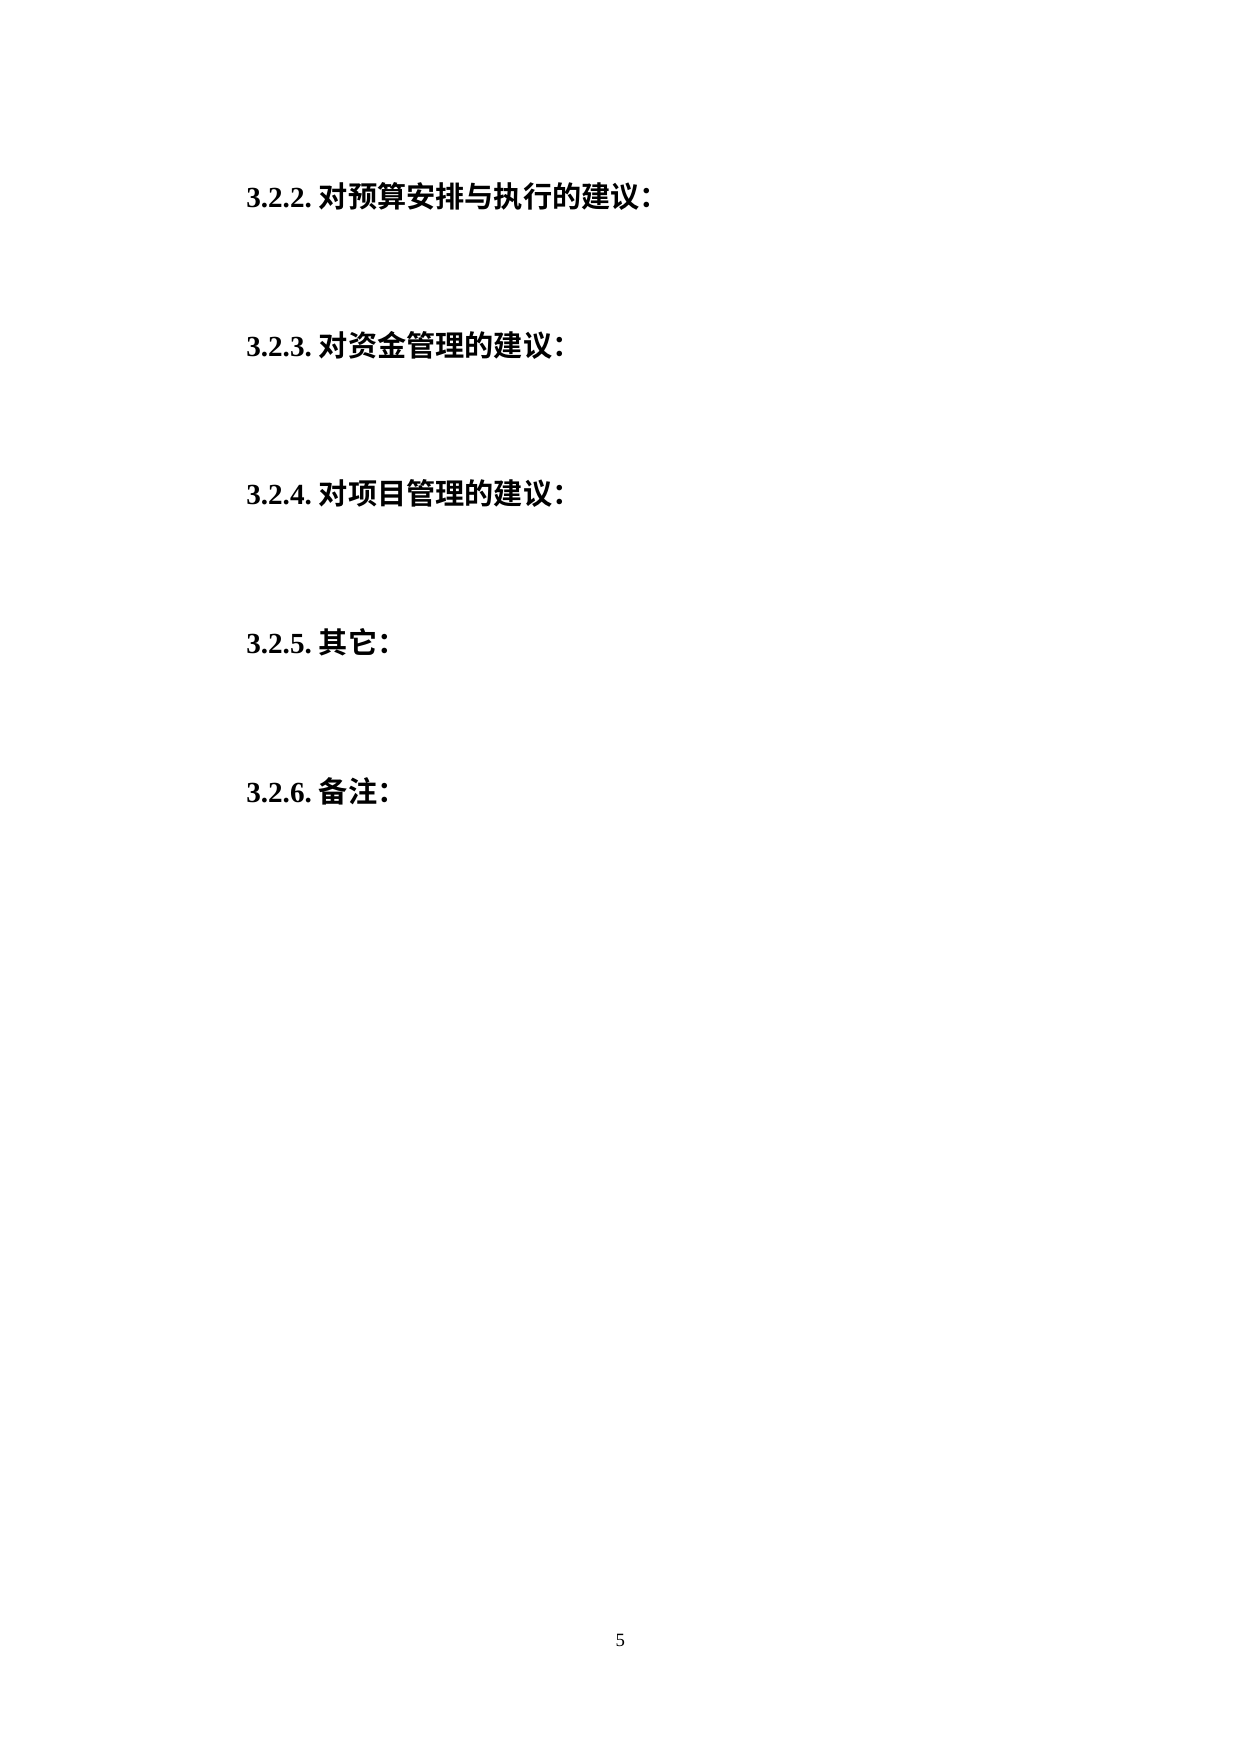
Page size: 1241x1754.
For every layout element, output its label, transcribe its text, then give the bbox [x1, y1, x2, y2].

list 对资金管理的建议： [246, 311, 1053, 376]
list 其它： [246, 608, 1053, 673]
list 对预算安排与执行的建议： [246, 162, 1053, 227]
list 备注： [246, 757, 1053, 822]
list 对项目管理的建议： [246, 459, 1053, 524]
